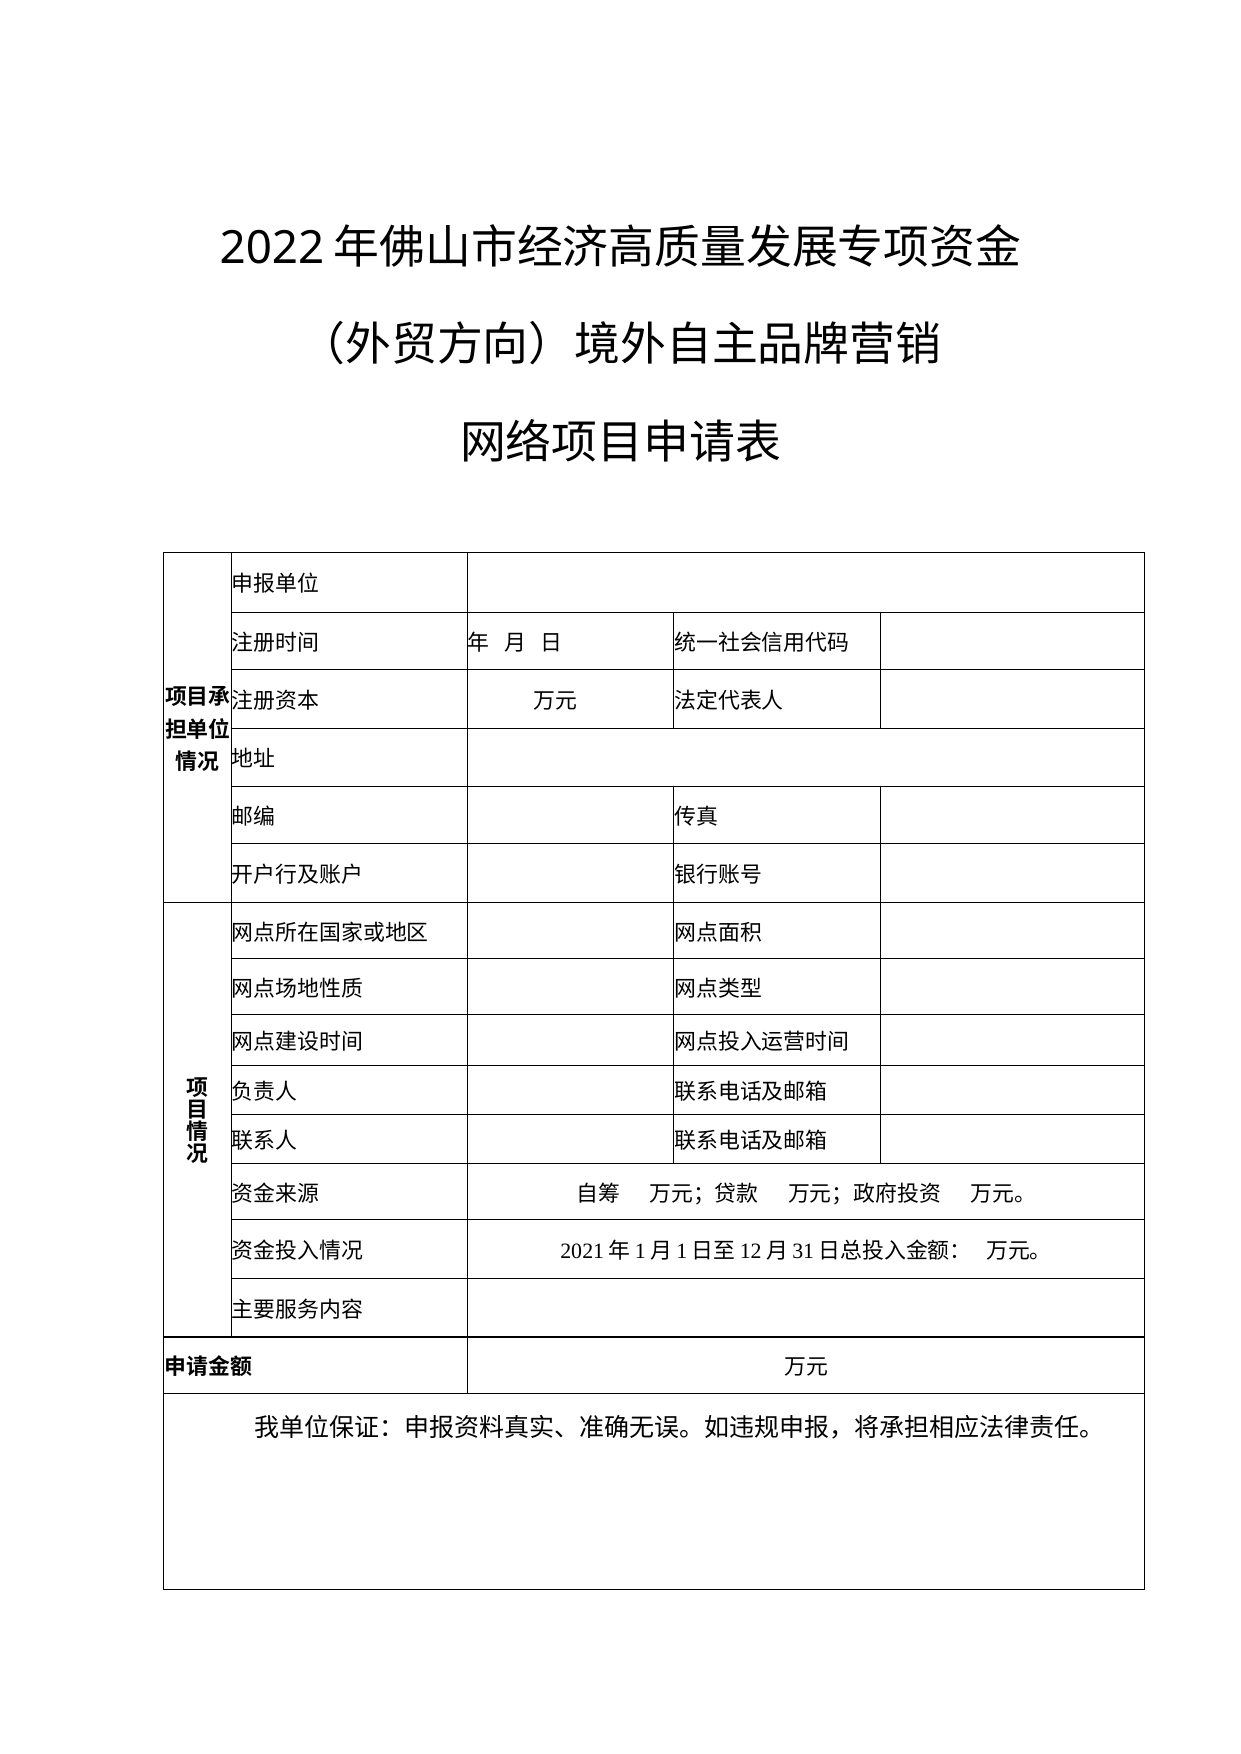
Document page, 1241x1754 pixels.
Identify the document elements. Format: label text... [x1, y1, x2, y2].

text 网络项目申请表 [187, 389, 1053, 487]
table_cell 银行账号 [674, 844, 880, 902]
table_cell [468, 1279, 1144, 1336]
table_cell [468, 959, 673, 1014]
table_cell 主要服务内容 [232, 1279, 467, 1336]
table_cell [881, 1066, 1144, 1114]
table_cell 资金来源 [232, 1164, 467, 1219]
table_header 申报单位 [232, 553, 467, 612]
table_cell 网点所在国家或地区 [232, 903, 467, 958]
table_cell 项目情况 [164, 903, 231, 1336]
table_cell 网点投入运营时间 [674, 1015, 880, 1065]
text 2022年佛山市经济高质量发展专项资金（外贸方向）境外自主品牌营销 [187, 194, 1053, 389]
table_cell 年 月 日 [468, 613, 673, 669]
table_cell 传真 [674, 787, 880, 843]
table_cell 网点面积 [674, 903, 880, 958]
table_cell 法定代表人 [674, 670, 880, 728]
table_cell 资金投入情况 [232, 1220, 467, 1278]
table_header [468, 553, 1144, 612]
table_cell [468, 844, 673, 902]
table_cell [881, 787, 1144, 843]
table_cell 注册资本 [232, 670, 467, 728]
table_cell [881, 613, 1144, 669]
table_cell [468, 729, 1144, 786]
table_cell 开户行及账户 [232, 844, 467, 902]
table_cell 网点建设时间 [232, 1015, 467, 1065]
table_cell [468, 787, 673, 843]
table_cell 联系人 [232, 1115, 467, 1162]
table_cell 联系电话及邮箱 [674, 1066, 880, 1114]
table_cell 申请金额 [164, 1338, 467, 1392]
table_cell 邮编 [232, 787, 467, 843]
table_cell 万元 [468, 1338, 1144, 1392]
table_cell [468, 903, 673, 958]
table_cell [881, 844, 1144, 902]
table_cell 2021年1月1日至12月31日总投入金额： 万元。 [468, 1220, 1144, 1278]
table_cell [881, 1115, 1144, 1162]
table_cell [164, 1394, 1144, 1588]
table_cell 自筹 万元；贷款 万元；政府投资 万元。 [468, 1164, 1144, 1219]
table_cell [881, 1015, 1144, 1065]
table_header 项目承担单位情况 [164, 553, 231, 902]
table_cell 注册时间 [232, 613, 467, 669]
table_cell 统一社会信用代码 [674, 613, 880, 669]
table_cell 联系电话及邮箱 [674, 1115, 880, 1162]
table_cell [881, 959, 1144, 1014]
table_cell 地址 [232, 729, 467, 786]
table_cell [468, 1015, 673, 1065]
table_cell [468, 1066, 673, 1114]
table_cell [881, 903, 1144, 958]
table_cell [468, 1115, 673, 1162]
table_cell 负责人 [232, 1066, 467, 1114]
table_cell 网点类型 [674, 959, 880, 1014]
table_cell [881, 670, 1144, 728]
table_cell 网点场地性质 [232, 959, 467, 1014]
table_cell 万元 [468, 670, 673, 728]
